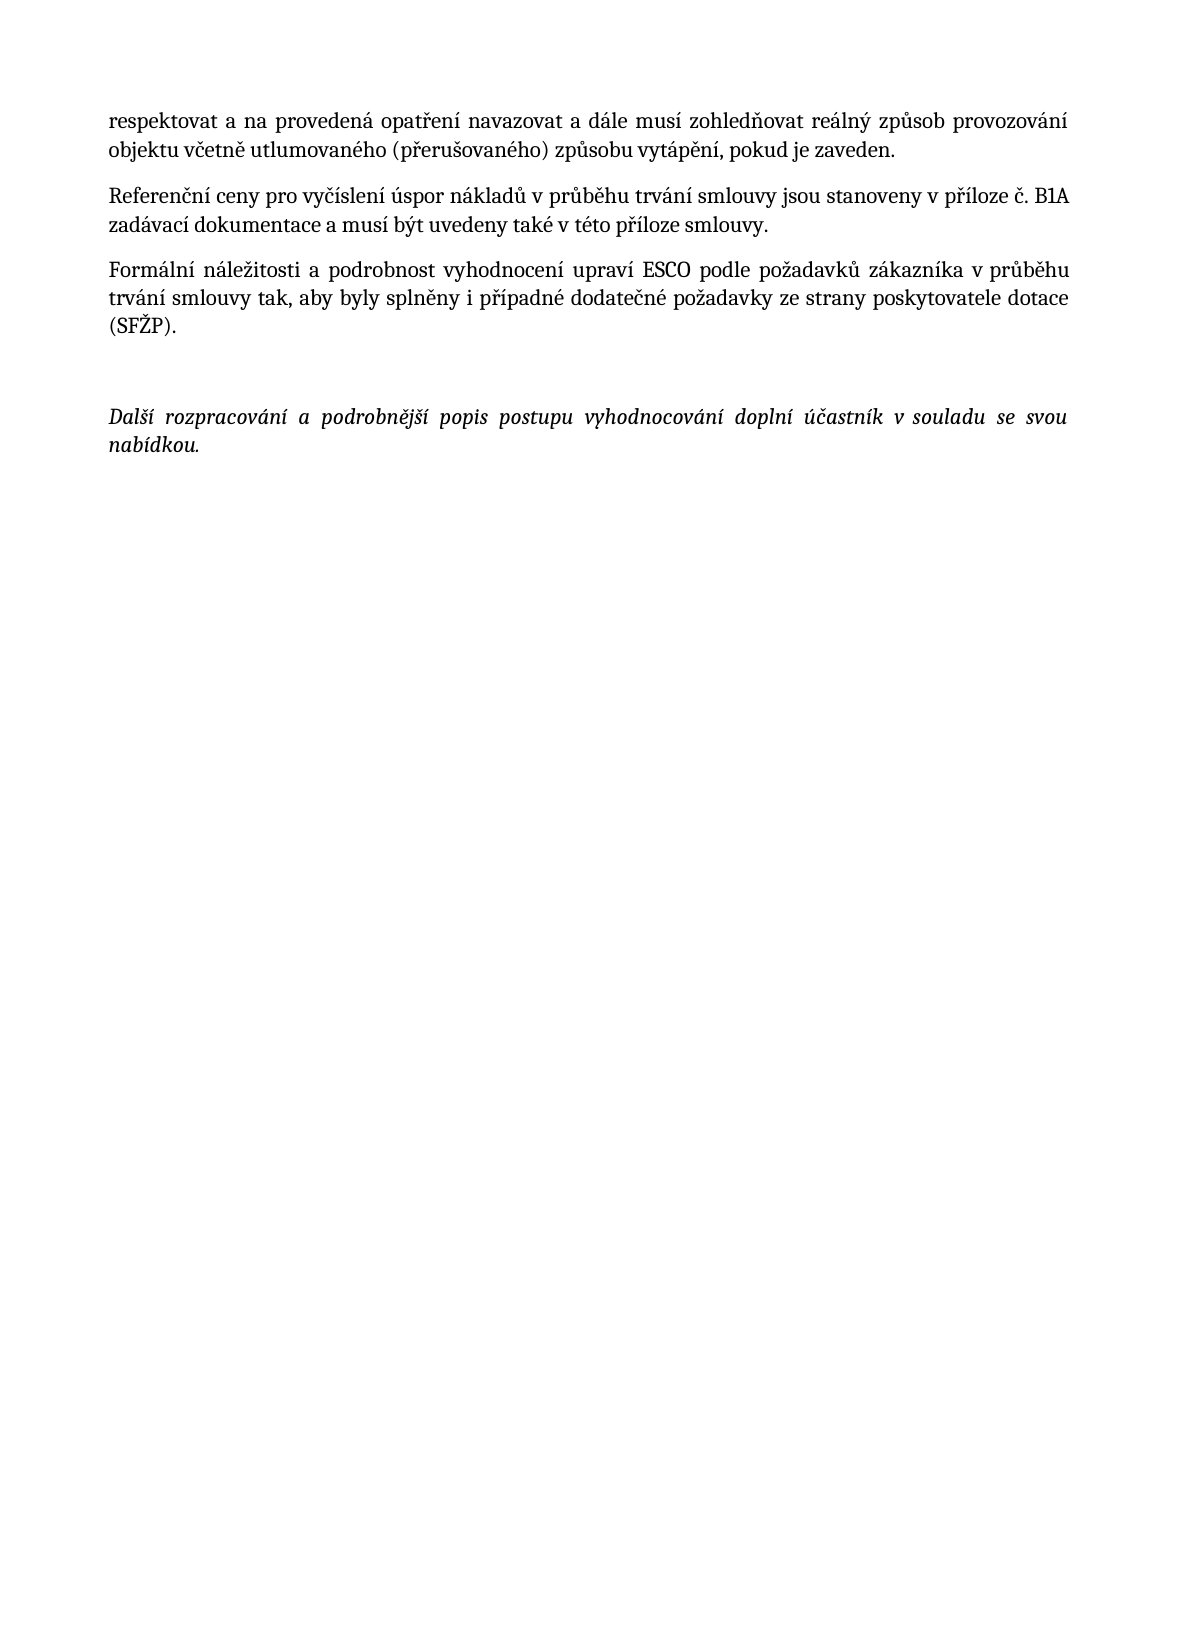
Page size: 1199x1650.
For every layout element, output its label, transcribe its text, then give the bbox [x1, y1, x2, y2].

text Referenční ceny pro vyčíslení úspor nákladů v průběhu trvání smlouvy jsou stanoveny v příloze č. B1A zadávací dokumentace a musí být uvedeny také v této příloze smlouvy. [108, 183, 1070, 238]
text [108, 108, 1070, 164]
text Další rozpracování a podrobnější popis postupu vyhodnocování doplní účastník v souladu se svou nabídkou. [108, 403, 1070, 458]
text Formální náležitosti a podrobnost vyhodnocení upraví ESCO podle požadavků zákazníka v průběhu trvání smlouvy tak, aby byly splněny i případné dodatečné požadavky ze strany poskytovatele dotace (SFŽP). [108, 256, 1070, 340]
